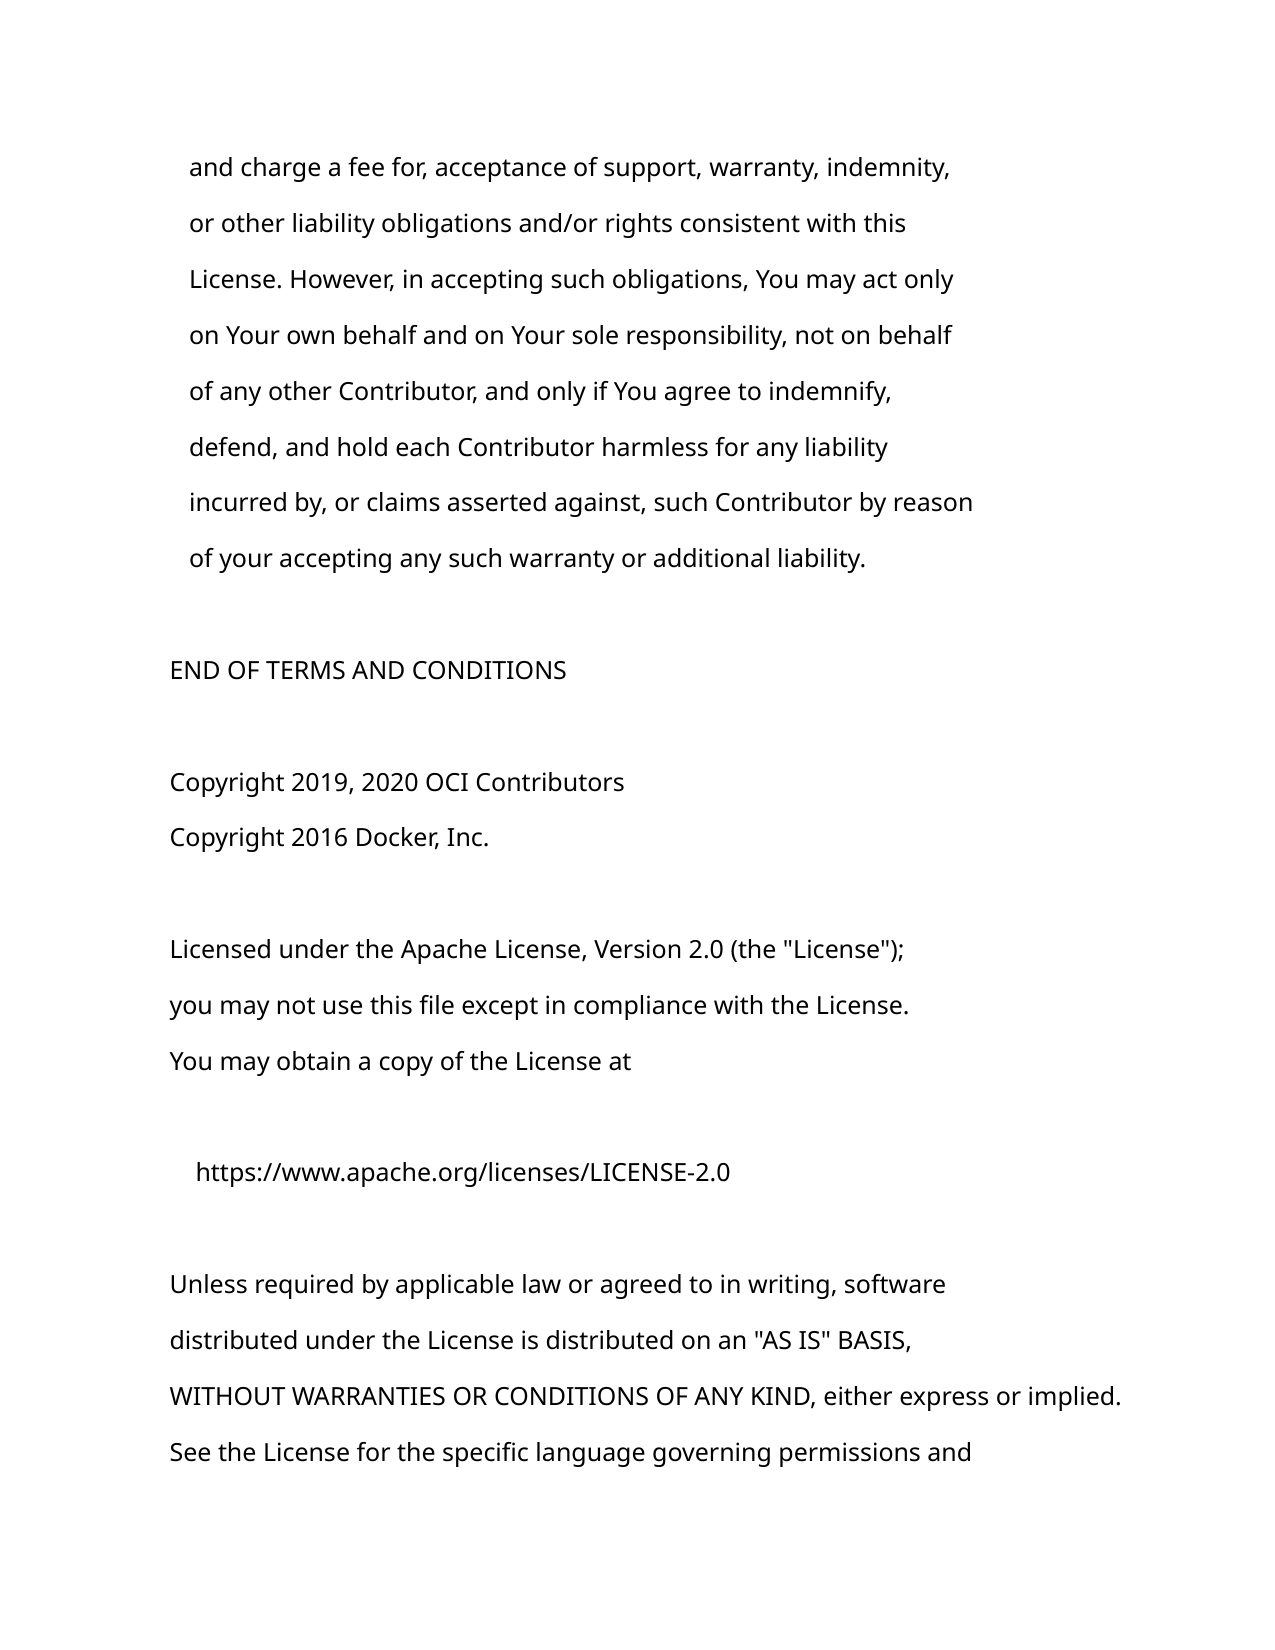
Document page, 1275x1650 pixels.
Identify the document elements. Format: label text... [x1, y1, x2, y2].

text and charge a fee for, acceptance of support, warranty, indemnity, [150, 150, 1125, 184]
text distributed under the License is distributed on an "AS IS" BASIS, [150, 1322, 1125, 1357]
text of any other Contributor, and only if You agree to indemnify, [150, 373, 1125, 407]
text or other liability obligations and/or rights consistent with this [150, 206, 1125, 240]
text Copyright 2016 Docker, Inc. [150, 820, 1125, 854]
text of your accepting any such warranty or additional liability. [150, 541, 1125, 575]
text Unless required by applicable law or agreed to in writing, software [150, 1267, 1125, 1301]
text END OF TERMS AND CONDITIONS [150, 652, 1125, 687]
text See the License for the specific language governing permissions and [150, 1434, 1125, 1468]
text Copyright 2019, 2020 OCI Contributors [150, 764, 1125, 798]
text you may not use this file except in compliance with the License. [150, 987, 1125, 1022]
text WITHOUT WARRANTIES OR CONDITIONS OF ANY KIND, either express or implied. [150, 1378, 1125, 1412]
text https://www.apache.org/licenses/LICENSE-2.0 [150, 1155, 1125, 1189]
text Licensed under the Apache License, Version 2.0 (the "License"); [150, 932, 1125, 966]
text incurred by, or claims asserted against, such Contributor by reason [150, 485, 1125, 519]
text defend, and hold each Contributor harmless for any liability [150, 429, 1125, 463]
text License. However, in accepting such obligations, You may act only [150, 262, 1125, 296]
text You may obtain a copy of the License at [150, 1043, 1125, 1077]
text on Your own behalf and on Your sole responsibility, not on behalf [150, 317, 1125, 352]
